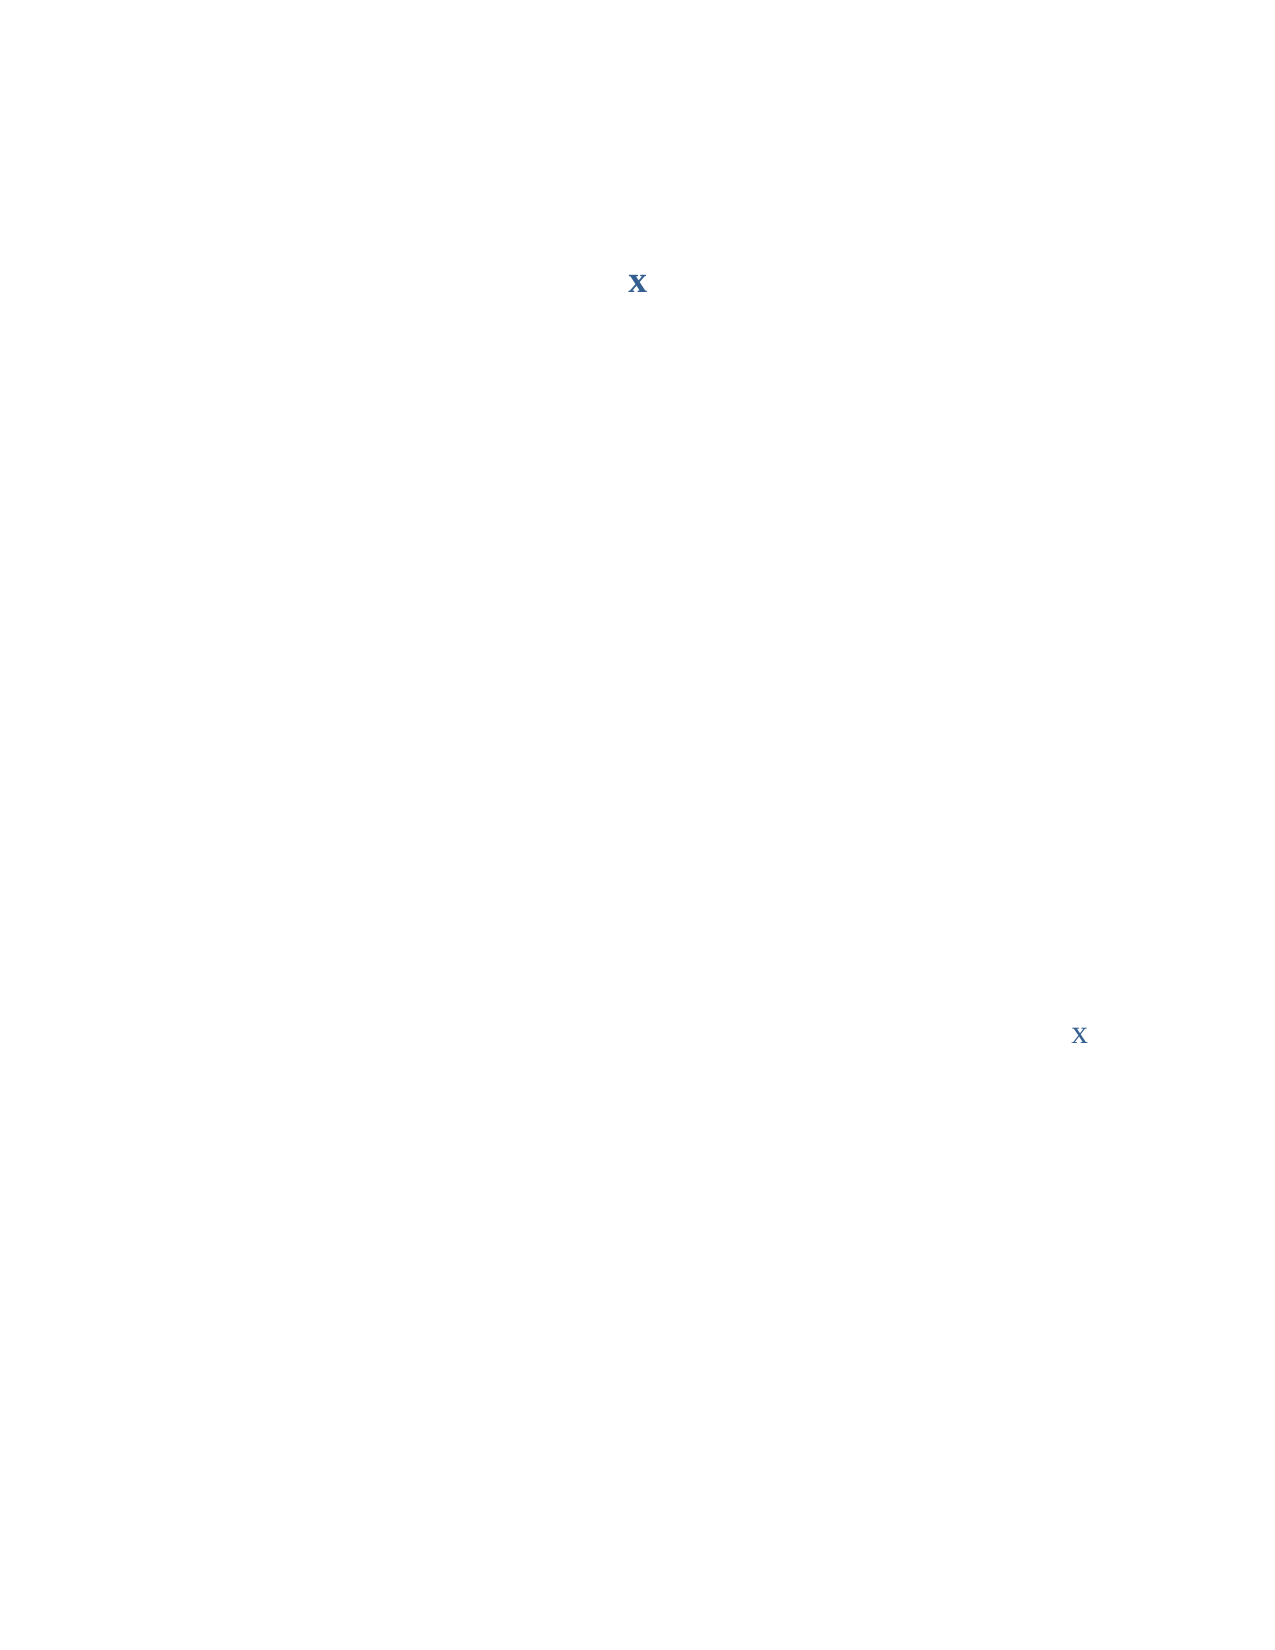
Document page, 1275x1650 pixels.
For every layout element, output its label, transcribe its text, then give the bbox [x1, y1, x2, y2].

text x [187, 1012, 1087, 1051]
text x [187, 258, 1087, 301]
